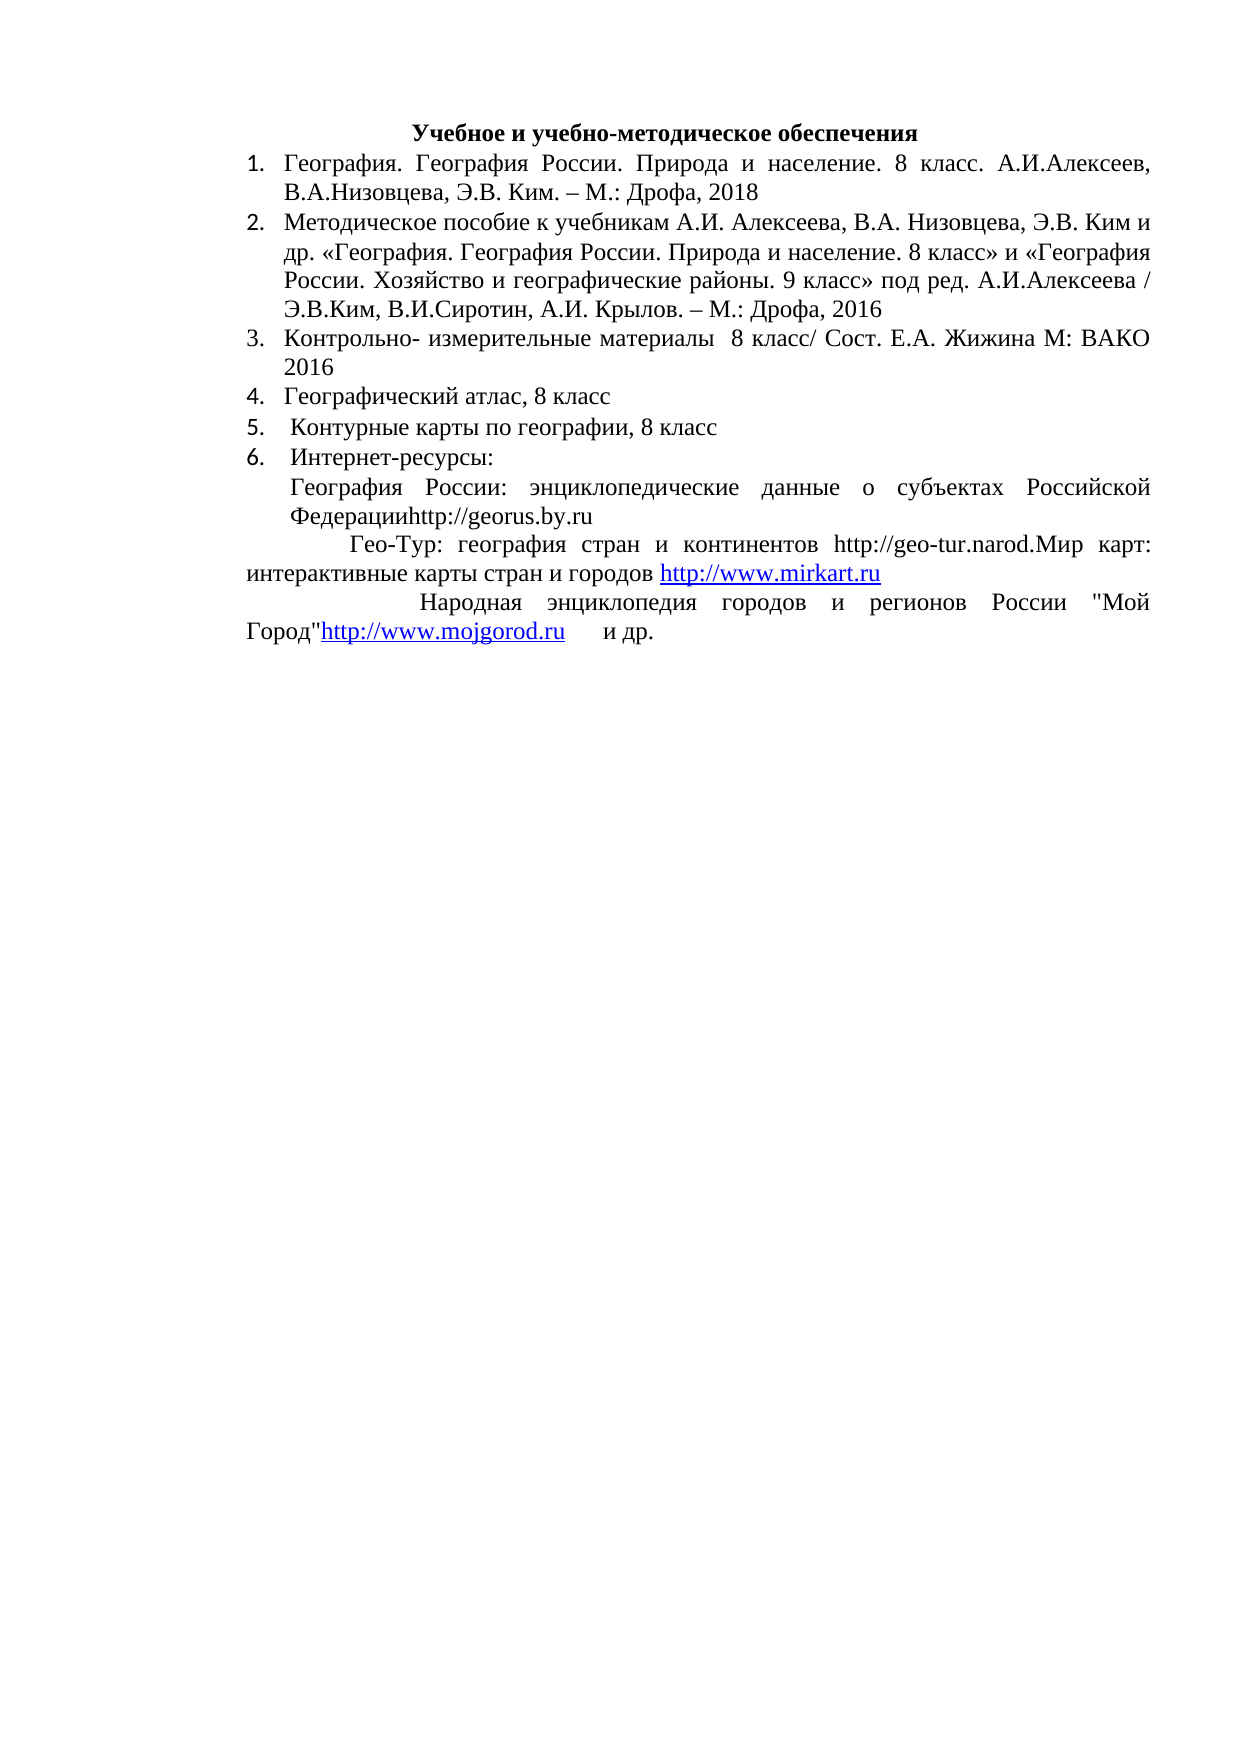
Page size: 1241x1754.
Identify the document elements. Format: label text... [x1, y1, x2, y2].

text География России: энциклопедические данные о субъектах Российской Федерацииhttp://georus.by.ru [290, 472, 1152, 529]
text Гео-Тур: география стран и континентов http://geo-tur.narod.Мир карт: интерактивные карты стран и городов http://www.mirkart.ru [246, 529, 1152, 587]
list География. География России. Природа и население. 8 класс. А.И.Алексеев, В.А.Низовцева, Э.В. Ким. – М.: Дрофа, 2018 [246, 147, 1152, 206]
list Географический атлас, 8 класс [246, 380, 1152, 411]
list Контрольно- измерительные материалы 8 класс/ Сост. Е.А. Жижина М: ВАКО 2016 [246, 323, 1152, 380]
list Контурные карты по географии, 8 класс [246, 411, 1152, 441]
text Учебное и учебно-методическое обеспечения [177, 118, 1152, 147]
text Народная энциклопедия городов и регионов России "Мой Город"http://www.mojgorod.ru и др. [246, 587, 1152, 644]
list Интернет-ресурсы: [246, 441, 1152, 472]
list Методическое пособие к учебникам А.И. Алексеева, В.А. Низовцева, Э.В. Ким и др. «География. География России. Природа и население. 8 класс» и «География России. Хозяйство и географические районы. 9 класс» под ред. А.И.Алексеева / Э.В.Ким, В.И.Сиротин, А.И. Крылов. – М.: Дрофа, 2016 [246, 206, 1152, 323]
